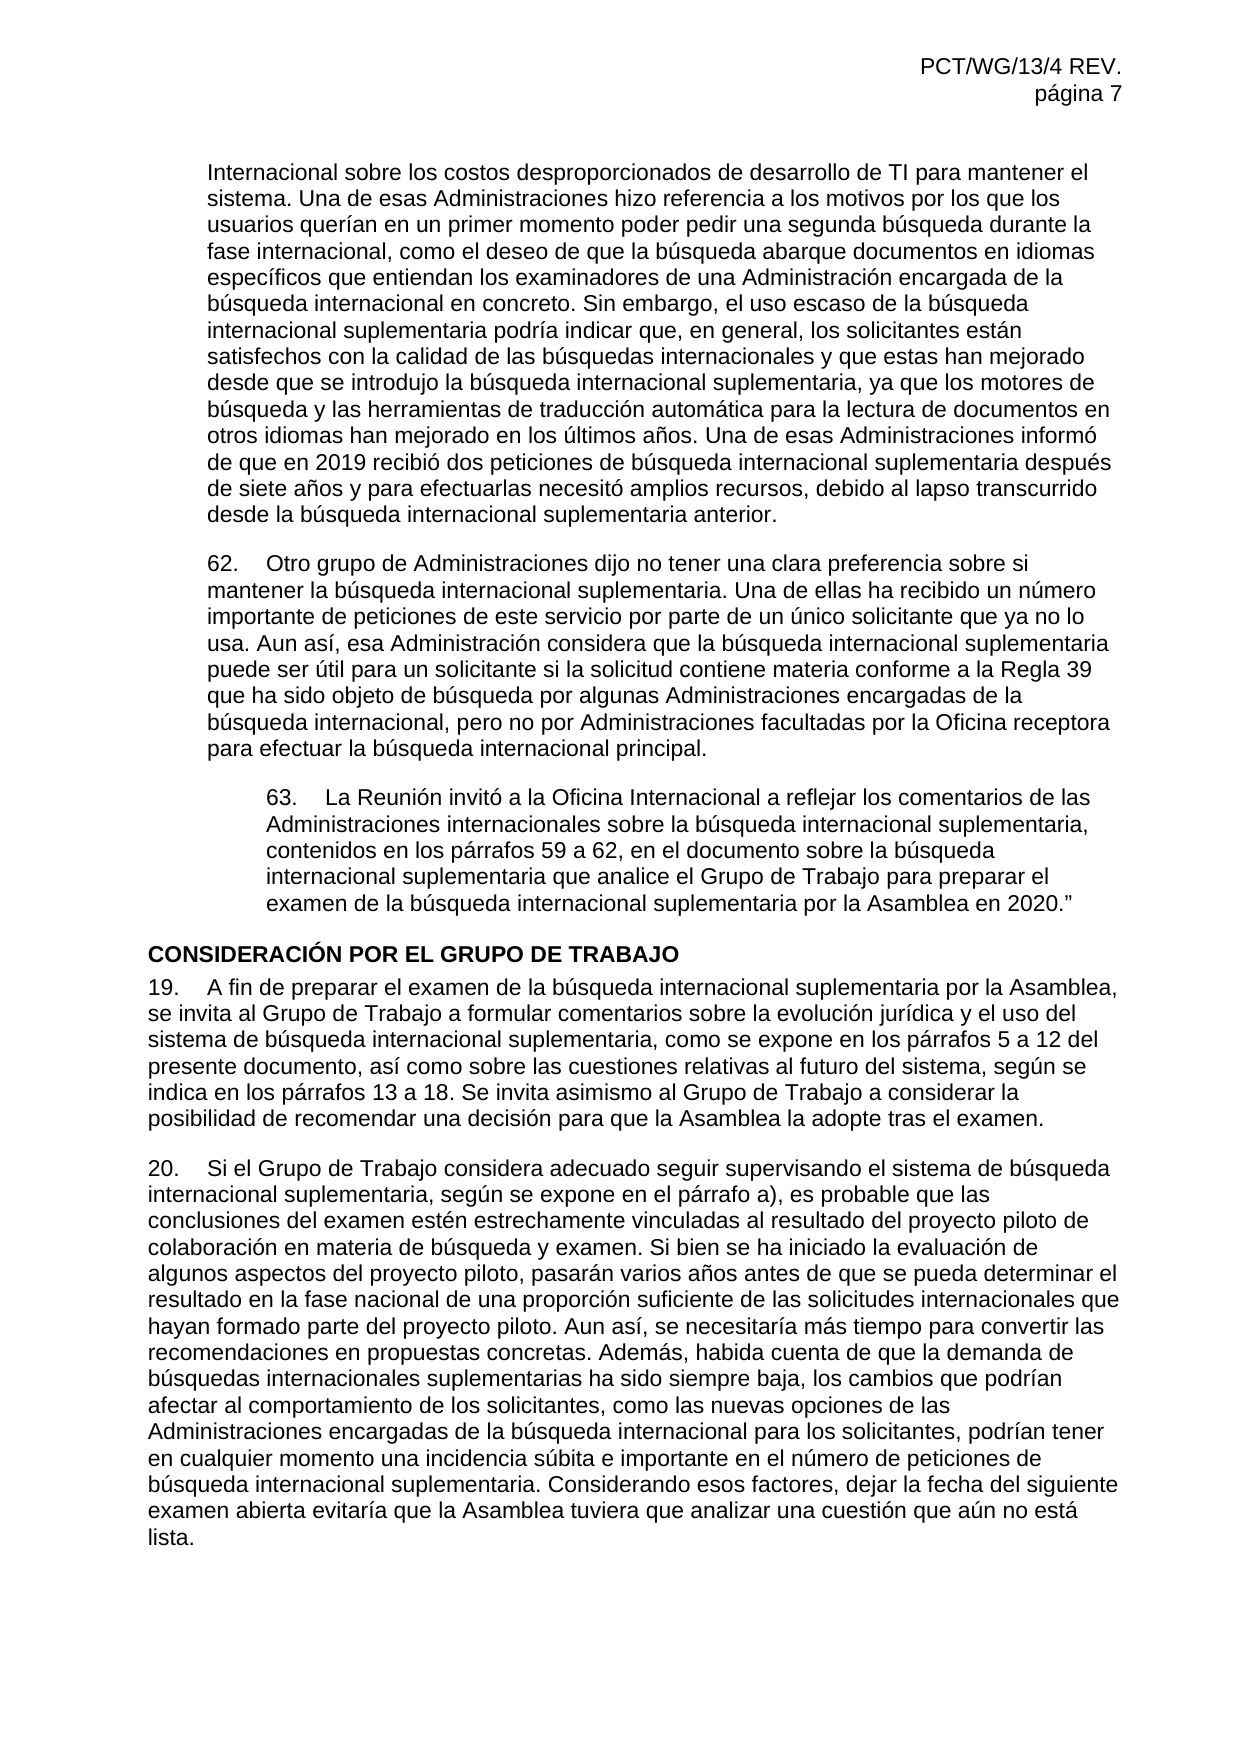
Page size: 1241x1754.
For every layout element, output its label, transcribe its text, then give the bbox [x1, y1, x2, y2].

list 62. Otro grupo de Administraciones dijo no tener una clara preferencia sobre si mantener la búsqueda internacional suplementaria. Una de ellas ha recibido un número importante de peticiones de este servicio por parte de un único solicitante que ya no lo usa. Aun así, esa Administración considera que la búsqueda internacional suplementaria puede ser útil para un solicitante si la solicitud contiene materia conforme a la Regla 39 que ha sido objeto de búsqueda por algunas Administraciones encargadas de la búsqueda internacional, pero no por Administraciones facultadas por la Oficina receptora para efectuar la búsqueda internacional principal. [207, 550, 1122, 761]
text A fin de preparar el examen de la búsqueda internacional suplementaria por la Asamblea, se invita al Grupo de Trabajo a formular comentarios sobre la evolución jurídica y el uso del sistema de búsqueda internacional suplementaria, como se expone en los párrafos 5 a 12 del presente documento, así como sobre las cuestiones relativas al futuro del sistema, según se indica en los párrafos 13 a 18. Se invita asimismo al Grupo de Trabajo a considerar la posibilidad de recomendar una decisión para que la Asamblea la adopte tras el examen. [148, 973, 1122, 1132]
text Si el Grupo de Trabajo considera adecuado seguir supervisando el sistema de búsqueda internacional suplementaria, según se expone en el párrafo a), es probable que las conclusiones del examen estén estrechamente vinculadas al resultado del proyecto piloto de colaboración en materia de búsqueda y examen. Si bien se ha iniciado la evaluación de algunos aspectos del proyecto piloto, pasarán varios años antes de que se pueda determinar el resultado en la fase nacional de una proporción suficiente de las solicitudes internacionales que hayan formado parte del proyecto piloto. Aun así, se necesitaría más tiempo para convertir las recomendaciones en propuestas concretas. Además, habida cuenta de que la demanda de búsquedas internacionales suplementarias ha sido siempre baja, los cambios que podrían afectar al comportamiento de los solicitantes, como las nuevas opciones de las Administraciones encargadas de la búsqueda internacional para los solicitantes, podrían tener en cualquier momento una incidencia súbita e importante en el número de peticiones de búsqueda internacional suplementaria. Considerando esos factores, dejar la fecha del siguiente examen abierta evitaría que la Asamblea tuviera que analizar una cuestión que aún no está lista. [148, 1154, 1122, 1550]
list 63. La Reunión invitó a la Oficina Internacional a reflejar los comentarios de las Administraciones internacionales sobre la búsqueda internacional suplementaria, contenidos en los párrafos 59 a 62, en el documento sobre la búsqueda internacional suplementaria que analice el Grupo de Trabajo para preparar el examen de la búsqueda internacional suplementaria por la Asamblea en 2020.” [266, 784, 1122, 916]
subtitle CONSIDERACIÓN POR EL GRUPO DE TRABAJO [148, 941, 1122, 967]
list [207, 158, 1122, 527]
